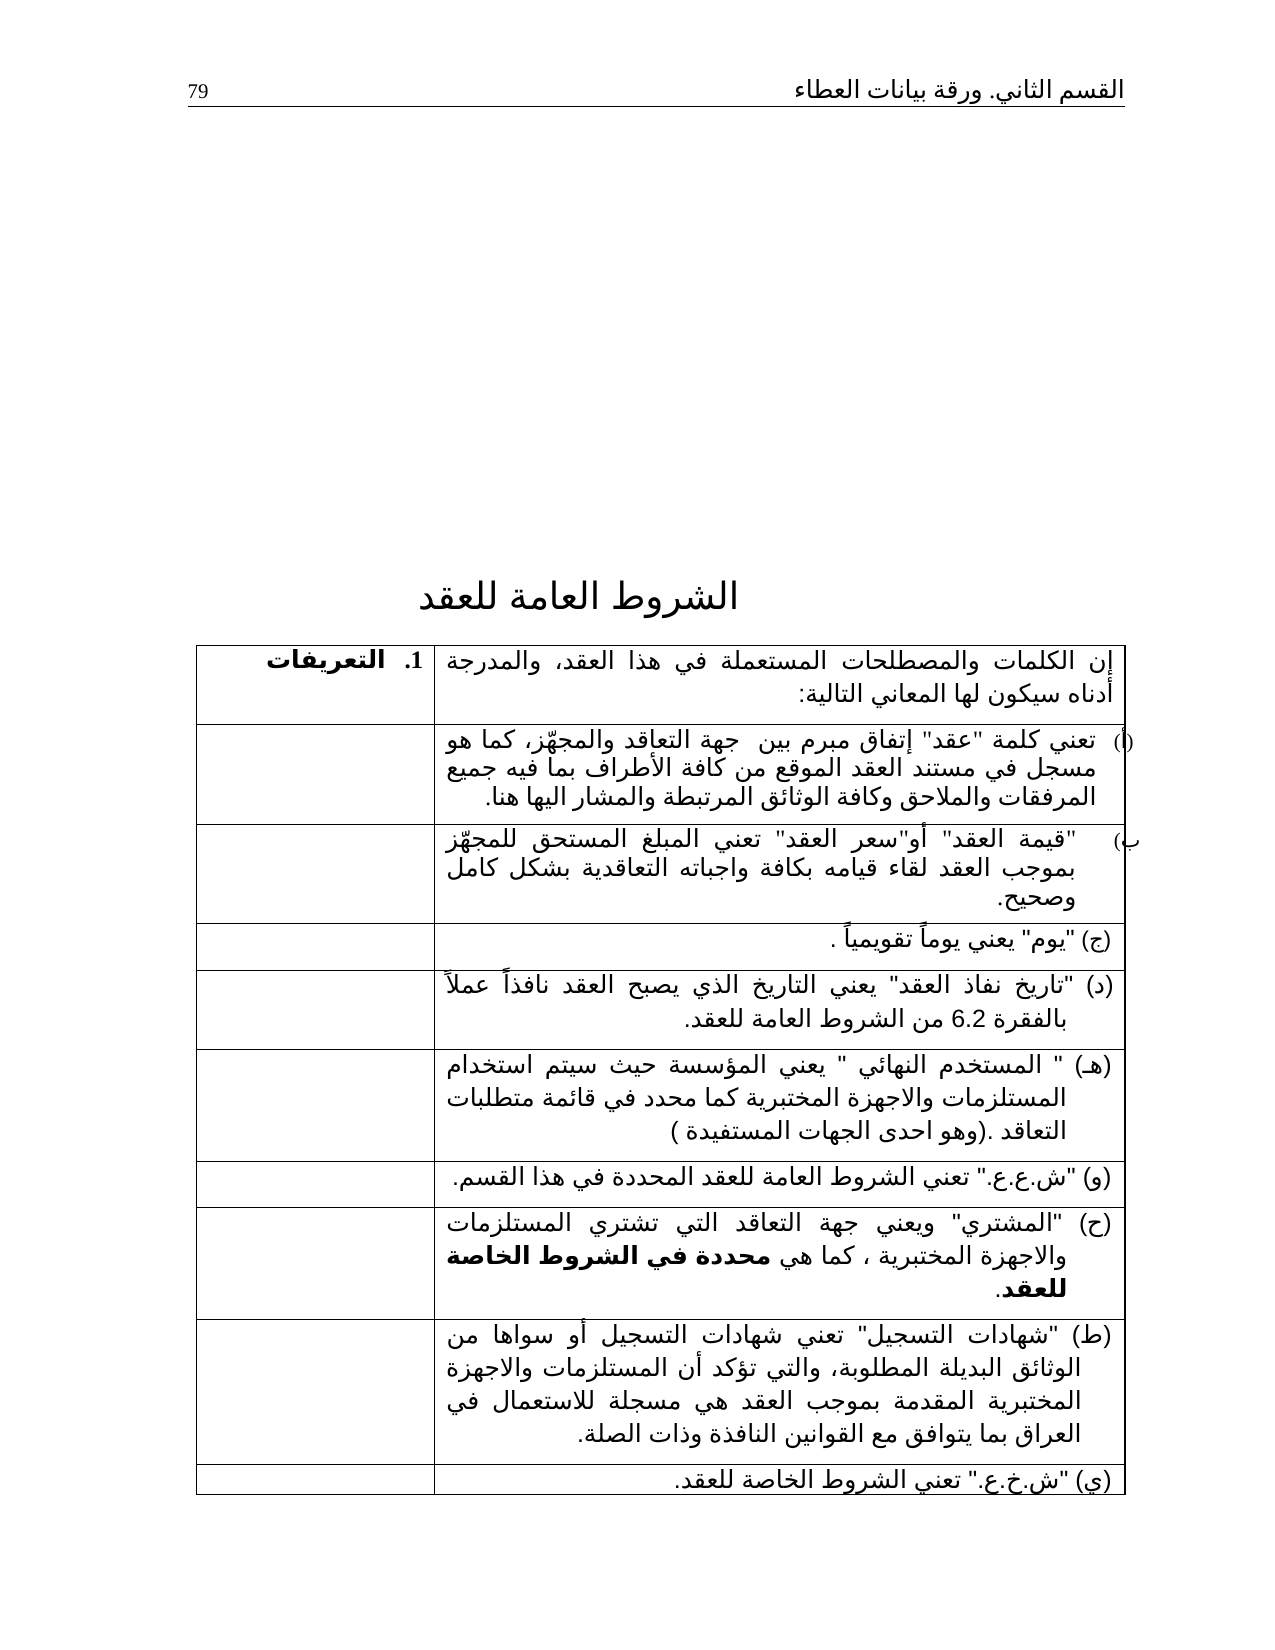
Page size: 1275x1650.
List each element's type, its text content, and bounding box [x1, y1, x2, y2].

table_cell [197, 971, 434, 1049]
table_cell [197, 1050, 434, 1161]
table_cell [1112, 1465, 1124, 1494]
table_cell (و) "ش.ع.ع." تعني الشروط العامة للعقد المحددة في هذا القسم. [435, 1162, 1124, 1207]
table_cell [197, 725, 434, 823]
table_cell (هـ) " المستخدم النهائي " يعني المؤسسة حيث سيتم استخدام المستلزمات والاجهزة المختبرية كما محدد في قائمة متطلبات التعاقد .(وهو احدى الجهات المستفيدة ) [435, 1050, 1124, 1161]
table_cell "قيمة العقد" أو"سعر العقد" تعني المبلغ المستحق للمجهّز بموجب العقد لقاء قيامه بكافة واجباته التعاقدية بشكل كامل وصحيح. [435, 825, 1124, 923]
table_cell (د) "تاريخ نفاذ العقد" يعني التاريخ الذي يصبح العقد نافذاً عملاً بالفقرة 6.2 من الشروط العامة للعقد. [435, 971, 1124, 1049]
table_cell تعني كلمة "عقد" إتفاق مبرم بين جهة التعاقد والمجهّز، كما هو مسجل في مستند العقد الموقع من كافة الأطراف بما فيه جميع المرفقات والملاحق وكافة الوثائق المرتبطة والمشار اليها هنا. [435, 725, 1124, 823]
table_cell (ط) "شهادات التسجيل" تعني شهادات التسجيل أو سواها من الوثائق البديلة المطلوبة، والتي تؤكد أن المستلزمات والاجهزة المختبرية المقدمة بموجب العقد هي مسجلة للاستعمال في العراق بما يتوافق مع القوانين النافذة وذات الصلة. [435, 1320, 1124, 1464]
table_cell (ج) "يوم" يعني يوماً تقويمياً . [435, 924, 1124, 969]
table_cell (ح) "المشتري" ويعني جهة التعاقد التي تشتري المستلزمات والاجهزة المختبرية ، كما هي محددة في الشروط الخاصة للعقد. [435, 1208, 1124, 1319]
table_cell [197, 1208, 434, 1319]
table_cell [197, 1162, 434, 1207]
table_header إن الكلمات والمصطلحات المستعملة في هذا العقد، والمدرجة أدناه سيكون لها المعاني التالية: [435, 646, 1124, 724]
table_cell [197, 924, 434, 969]
text الشروط العامة للعقد [187, 574, 1125, 617]
table_cell [197, 825, 434, 923]
table_cell [197, 1320, 434, 1464]
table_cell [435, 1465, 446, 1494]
table_header 1. التعريفات [197, 646, 434, 724]
table_cell [197, 1465, 434, 1494]
